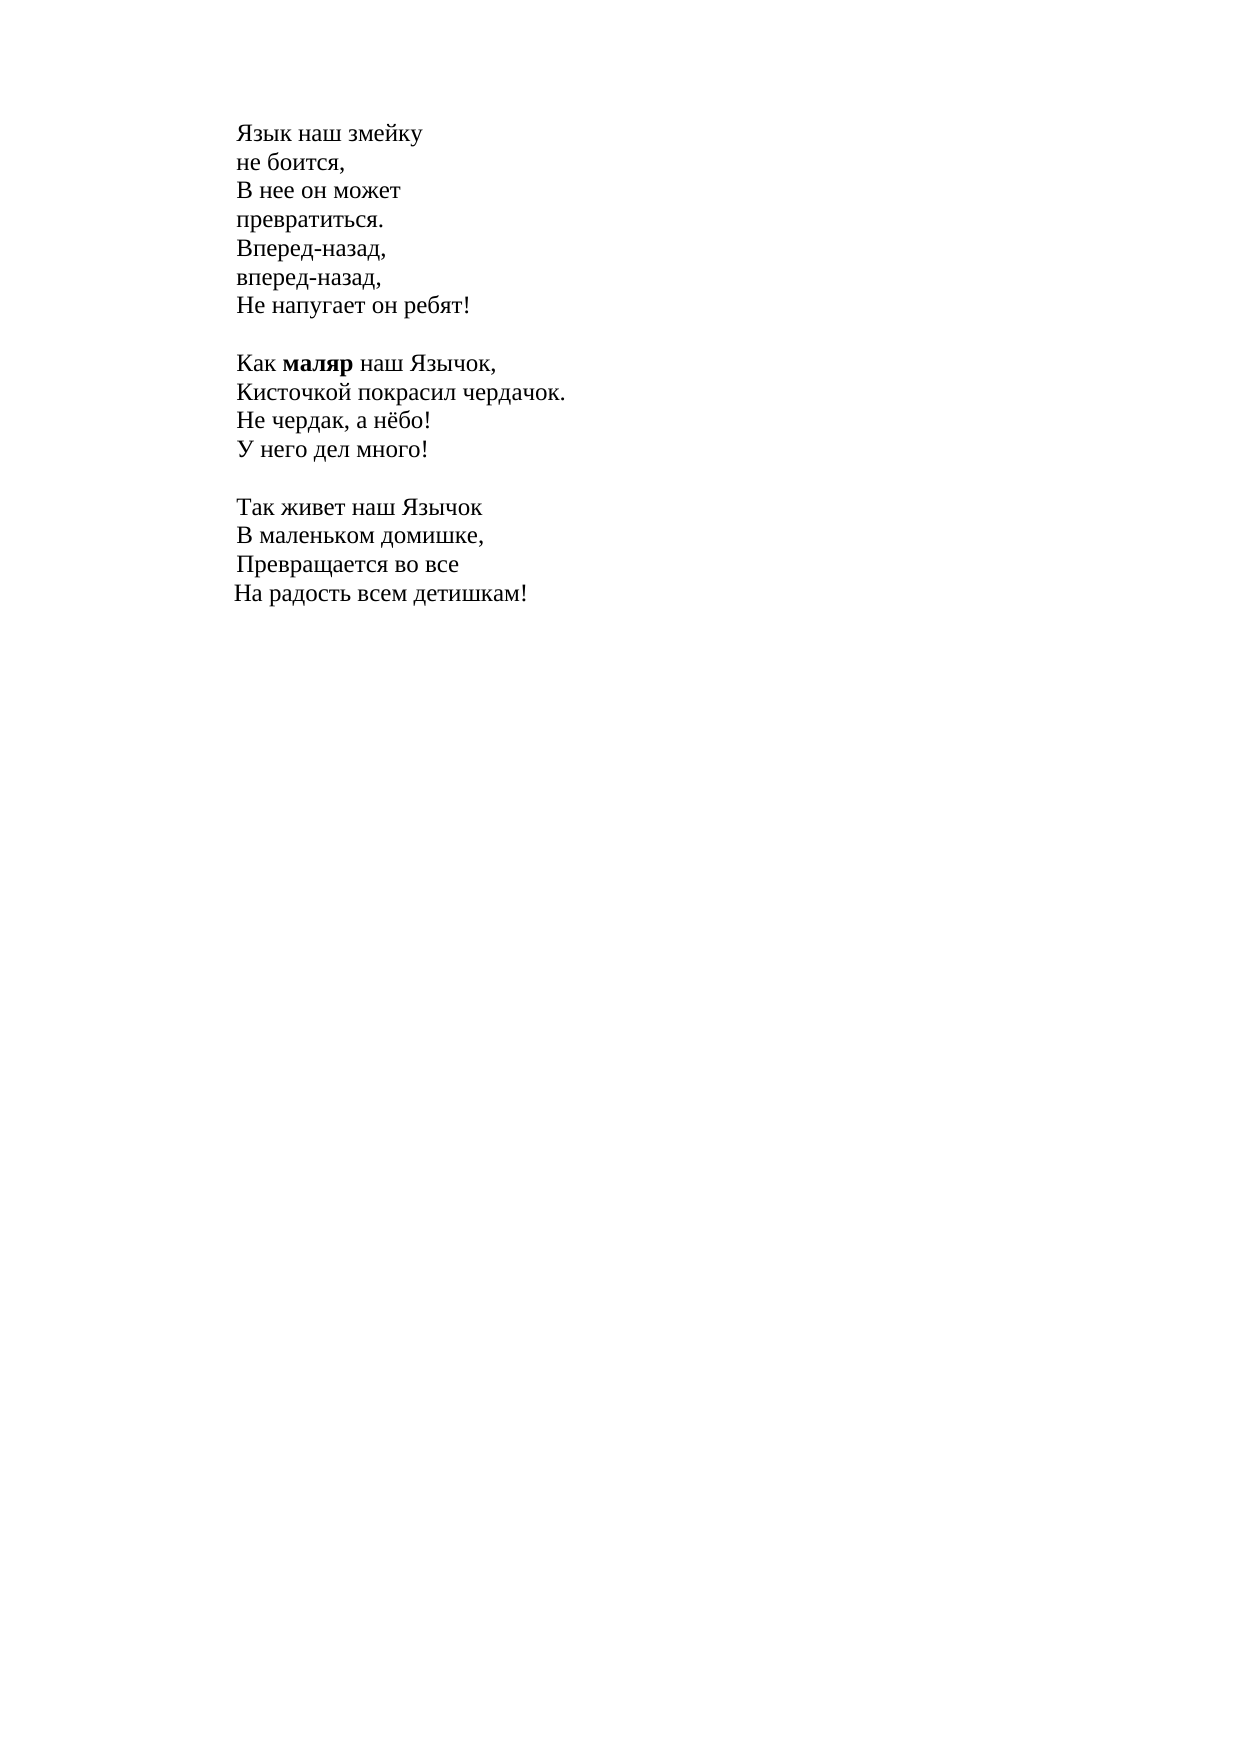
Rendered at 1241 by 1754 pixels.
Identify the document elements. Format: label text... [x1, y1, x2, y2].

text Язык наш змейку [177, 118, 1122, 147]
text вперед-назад, [177, 262, 1122, 291]
text Вперед-назад, [177, 233, 1122, 262]
text Кисточкой покрасил чердачок. [177, 377, 1122, 406]
text У него дел много! [177, 434, 1122, 463]
text превратиться. [177, 204, 1122, 233]
text Не напугает он ребят! [177, 291, 1122, 319]
text Так живет наш Язычок [177, 492, 1122, 521]
text Не чердак, а нёбо! [177, 406, 1122, 434]
text Превращается во все [177, 549, 1122, 578]
text В нее он может [177, 176, 1122, 204]
text не боится, [177, 147, 1122, 176]
text На радость всем детишкам! [177, 578, 1122, 607]
text В маленьком домишке, [177, 521, 1122, 549]
text Как маляр наш Язычок, [177, 348, 1122, 377]
